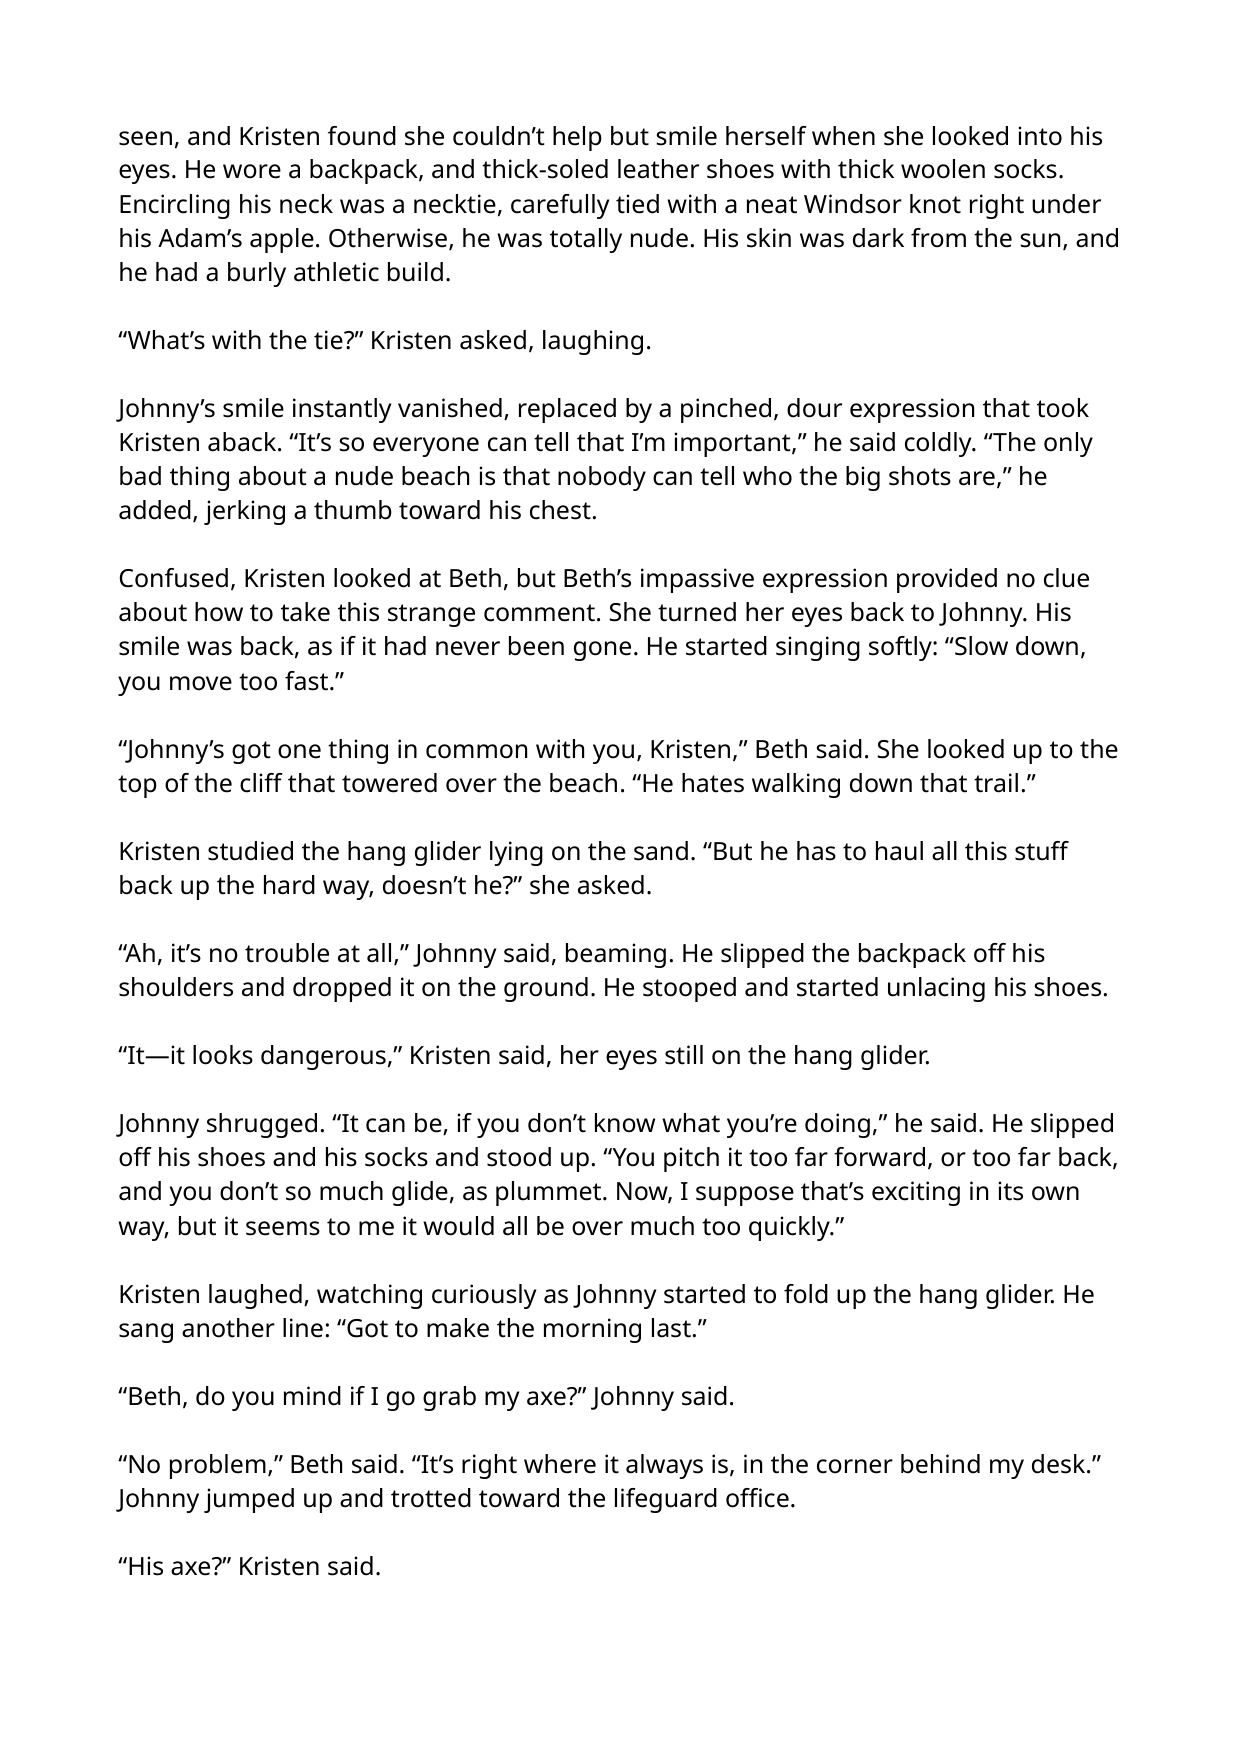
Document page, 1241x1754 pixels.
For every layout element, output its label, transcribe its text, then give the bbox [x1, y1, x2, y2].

text Johnny shrugged. “It can be, if you don’t know what you’re doing,” he said. He slipped off his shoes and his socks and stood up. “You pitch it too far forward, or too far back, and you don’t so much glide, as plummet. Now, I suppose that’s exciting in its own way, but it seems to me it would all be over much too quickly.” [118, 1106, 1122, 1242]
text “It—it looks dangerous,” Kristen said, her eyes still on the hang glider. [118, 1038, 1122, 1072]
text “Ah, it’s no trouble at all,” Johnny said, beaming. He slipped the backpack off his shoulders and dropped it on the ground. He stooped and started unlacing his shoes. [118, 936, 1122, 1004]
text “Johnny’s got one thing in common with you, Kristen,” Beth said. She looked up to the top of the cliff that towered over the beach. “He hates walking down that trail.” [118, 731, 1122, 799]
text Johnny’s smile instantly vanished, replaced by a pinched, dour expression that took Kristen aback. “It’s so everyone can tell that I’m important,” he said coldly. “The only bad thing about a nude beach is that nobody can tell who the big shots are,” he added, jerking a thumb toward his chest. [118, 391, 1122, 527]
text Confused, Kristen looked at Beth, but Beth’s impassive expression provided no clue about how to take this strange comment. She turned her eyes back to Johnny. His smile was back, as if it had never been gone. He started singing softly: “Slow down, you move too fast.” [118, 561, 1122, 697]
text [118, 118, 1122, 288]
text Kristen studied the hang glider lying on the sand. “But he has to haul all this stuff back up the hard way, doesn’t he?” she asked. [118, 833, 1122, 902]
text “Beth, do you mind if I go grab my axe?” Johnny said. [118, 1378, 1122, 1412]
text Kristen laughed, watching curiously as Johnny started to fold up the hang glider. He sang another line: “Got to make the morning last.” [118, 1276, 1122, 1344]
text “What’s with the tie?” Kristen asked, laughing. [118, 322, 1122, 357]
text “No problem,” Beth said. “It’s right where it always is, in the corner behind my desk.” Johnny jumped up and trotted toward the lifeguard office. [118, 1447, 1122, 1515]
text “His axe?” Kristen said. [118, 1549, 1122, 1583]
